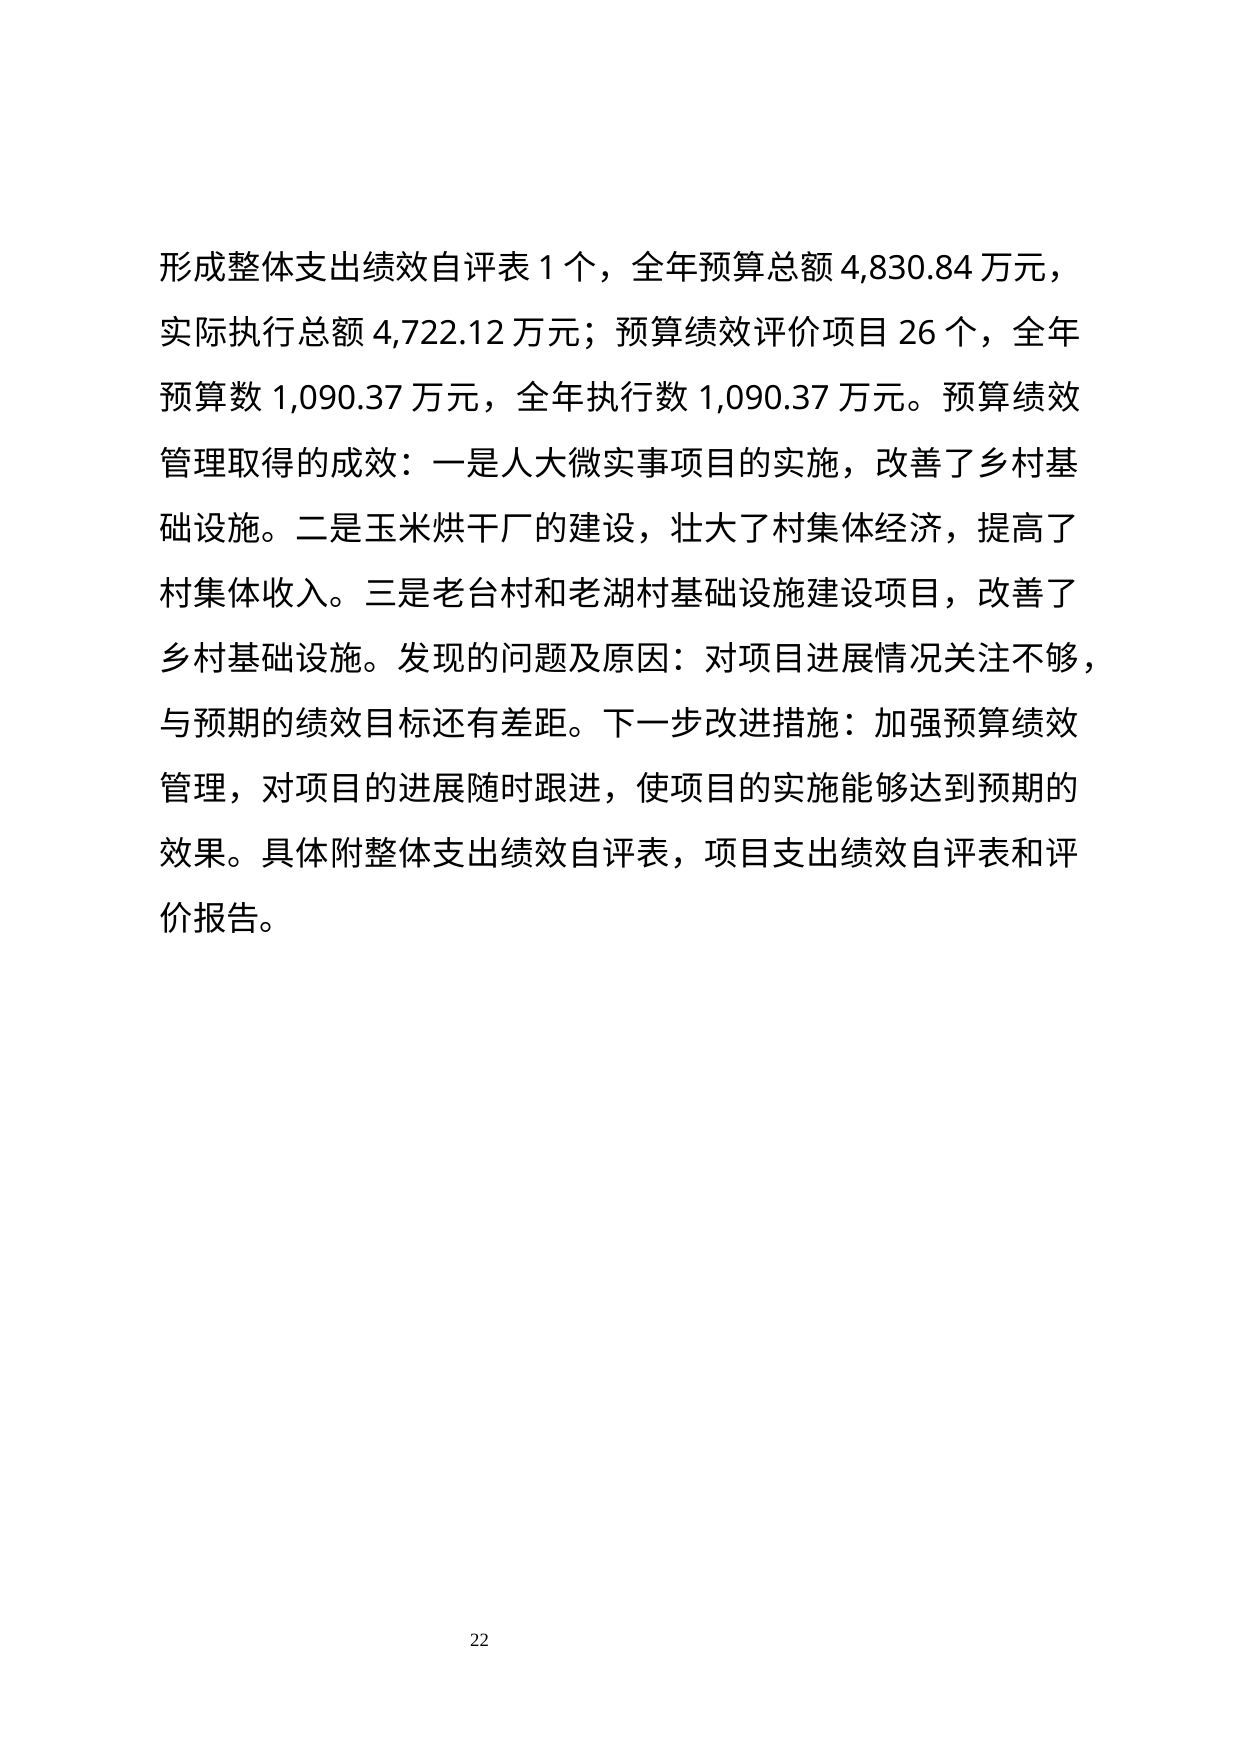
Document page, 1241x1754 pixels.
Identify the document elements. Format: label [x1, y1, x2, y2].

text [159, 233, 1081, 948]
